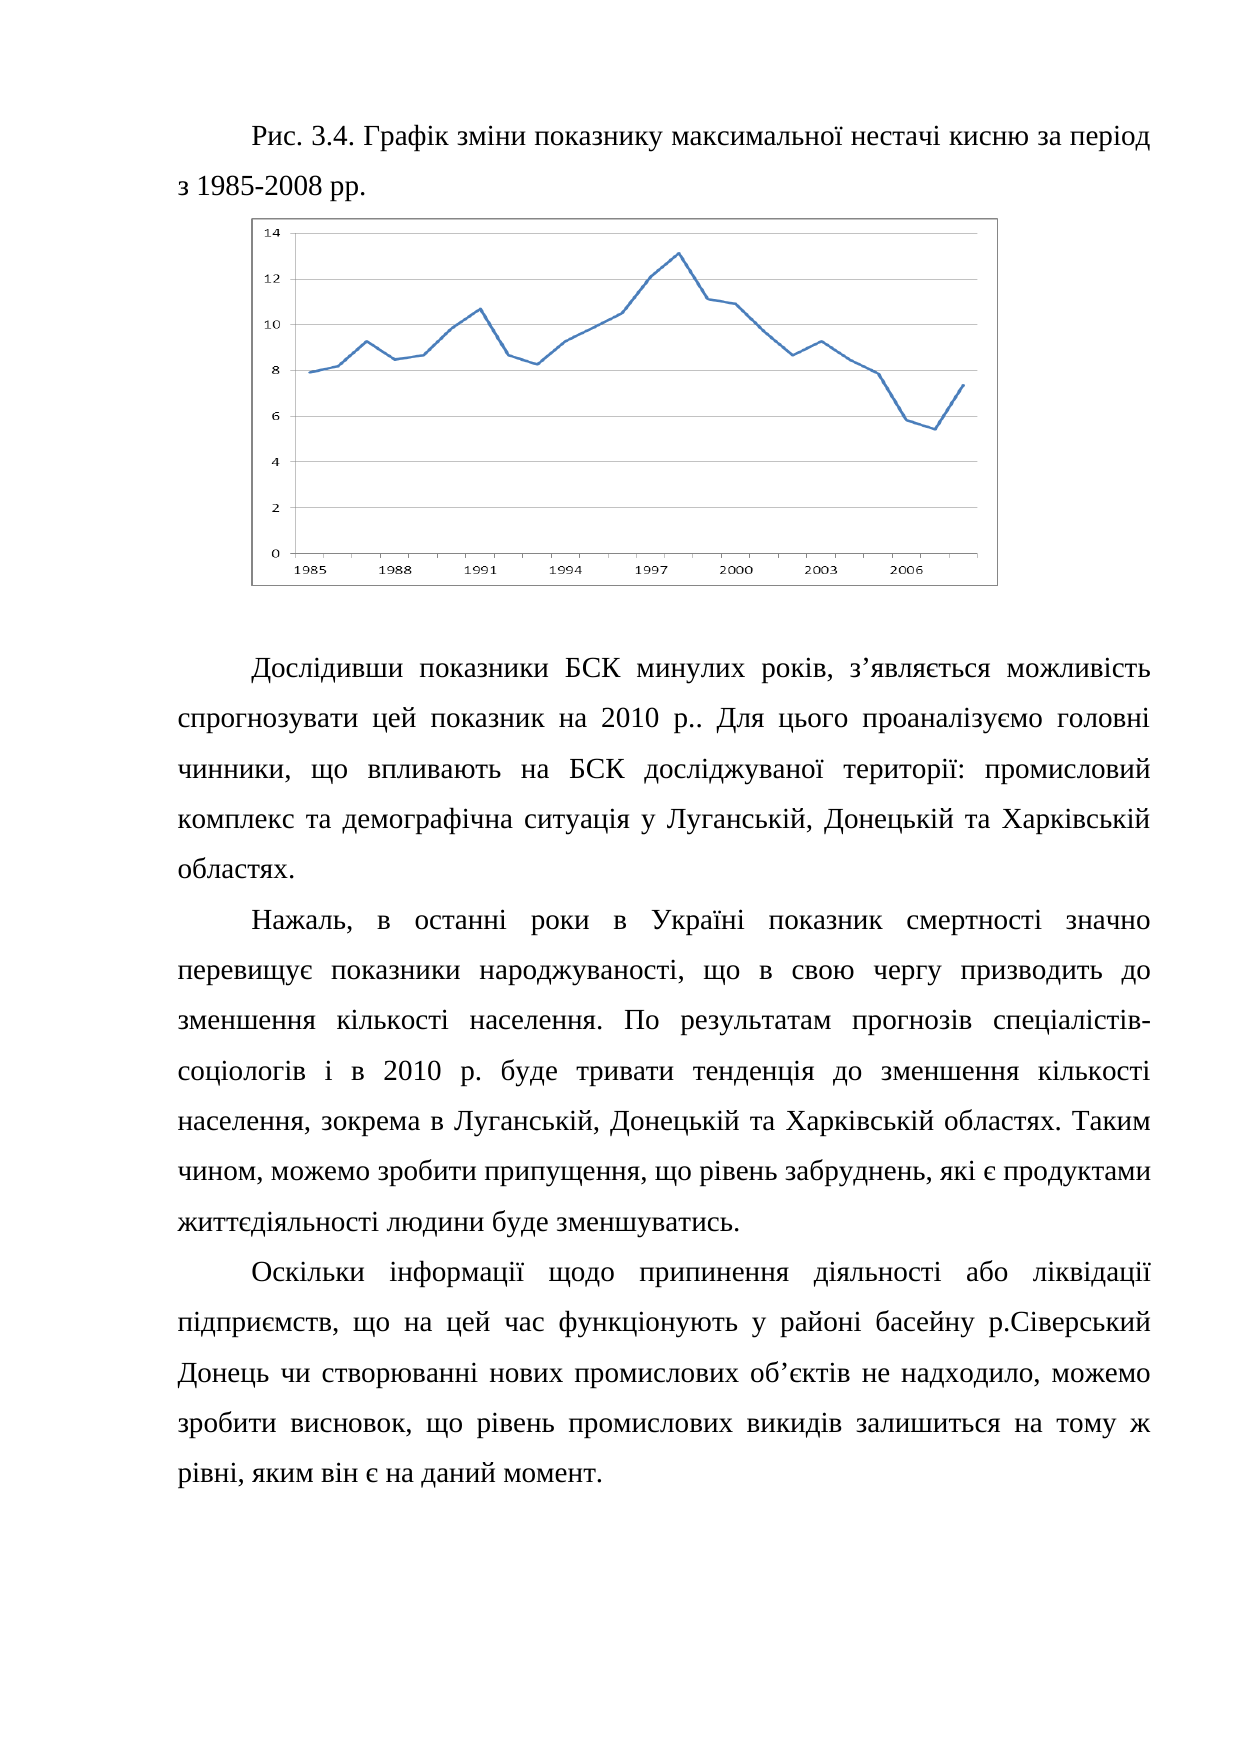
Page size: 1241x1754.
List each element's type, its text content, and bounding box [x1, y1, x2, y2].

text Дослідивши показники БСК минулих років, з’являється можливість спрогнозувати цей показник на 2010 р.. Для цього проаналізуємо головні чинники, що впливають на БСК досліджуваної території: промисловий комплекс та демографічна ситуація у Луганській, Донецькій та Харківській областях. [177, 650, 1152, 885]
text Нажаль, в останні роки в Україні показник смертності значно перевищує показники народжуваності, що в свою чергу призводить до зменшення кількості населення. По результатам прогнозів спеціалістів-соціологів і в 2010 р. буде тривати тенденція до зменшення кількості населення, зокрема в Луганській, Донецькій та Харківській областях. Таким чином, можемо зробити припущення, що рівень забруднень, які є продуктами життєдіяльності людини буде зменшуватись. [177, 902, 1152, 1237]
text Рис. 3.4. Графік зміни показнику максимальної нестачі кисню за період з 1985-2008 рр. [177, 118, 1152, 202]
picture [251, 218, 998, 586]
text Оскільки інформації щодо припинення діяльності або ліквідації підприємств, що на цей час функціонують у районі басейну р.Сіверський Донець чи створюванні нових промислових об’єктів не надходило, можемо зробити висновок, що рівень промислових викидів залишиться на тому ж рівні, яким він є на даний момент. [177, 1254, 1152, 1489]
